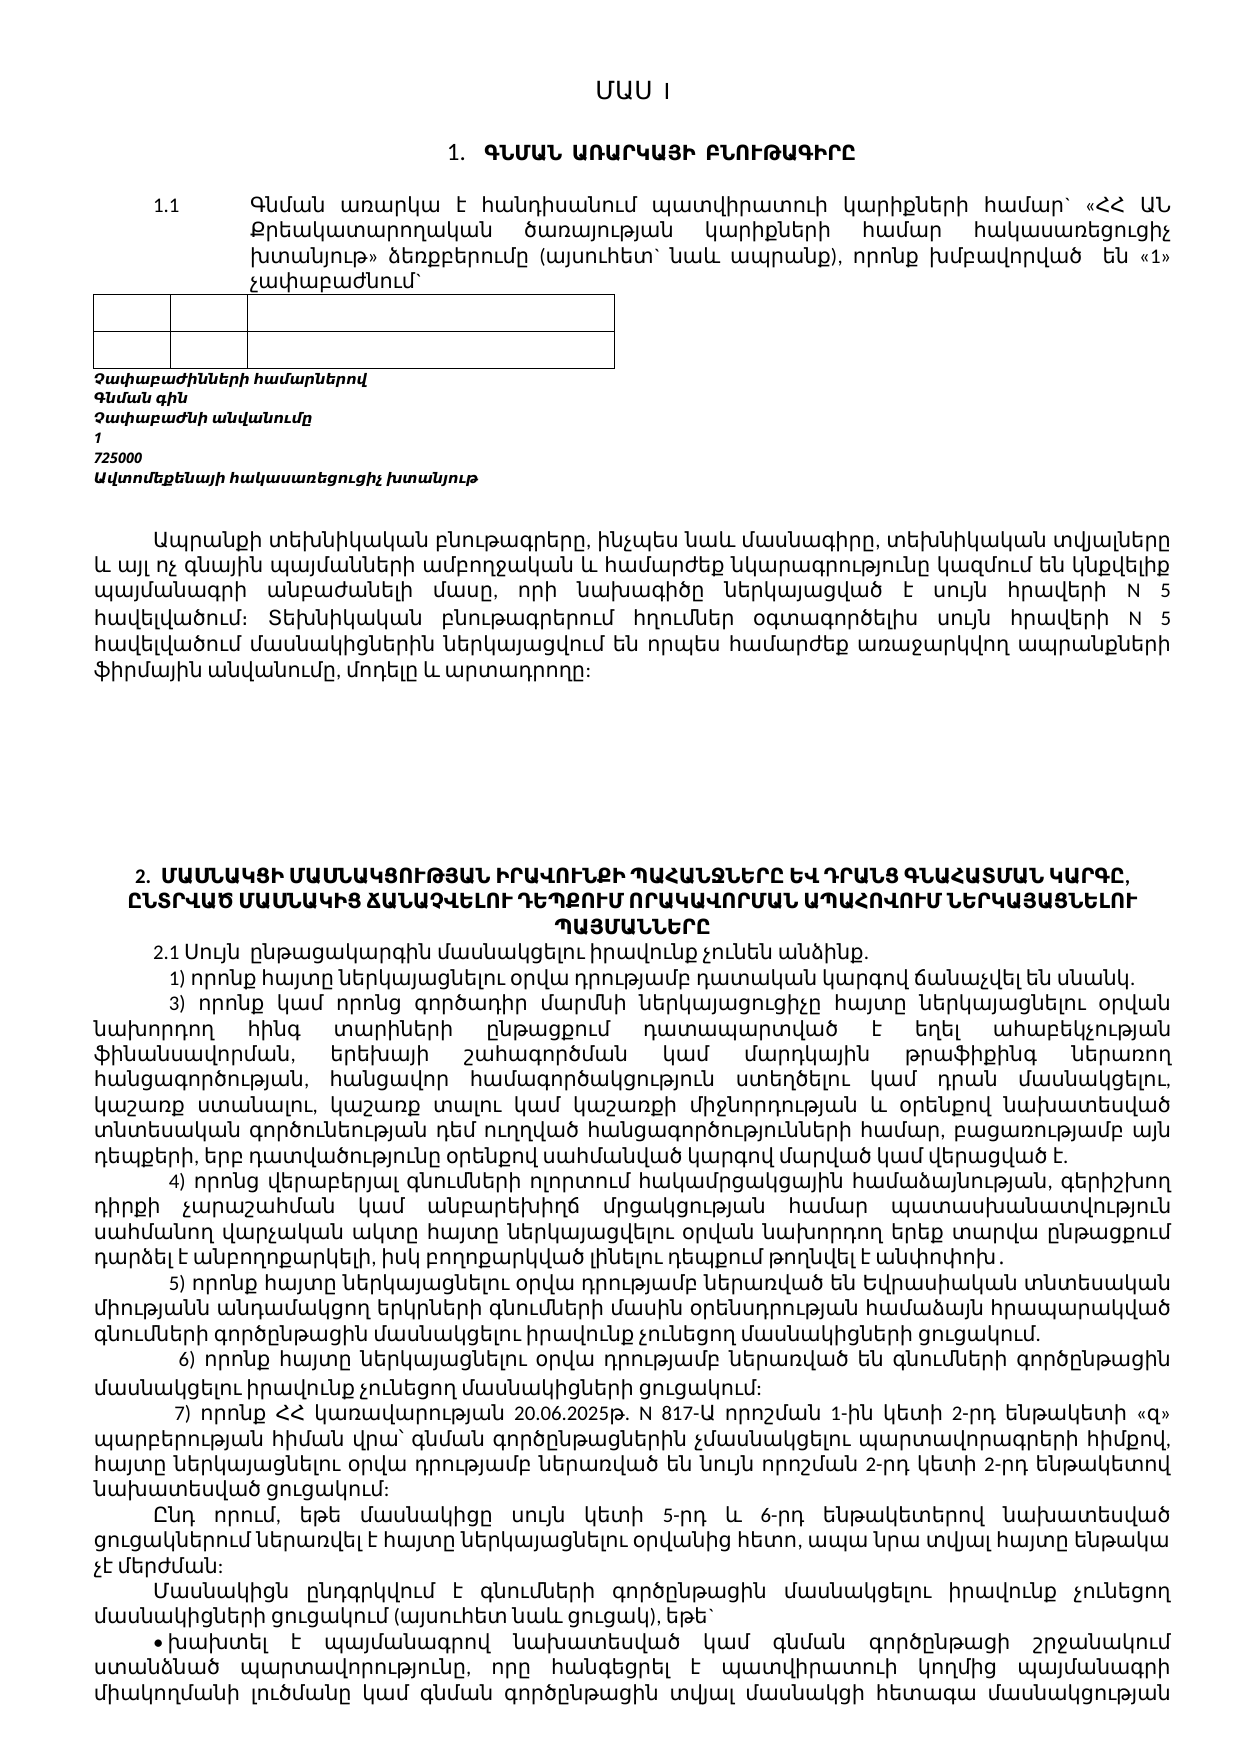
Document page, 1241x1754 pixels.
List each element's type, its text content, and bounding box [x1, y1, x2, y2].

text 5) որոնք հայտը ներկայացնելու օրվա դրությամբ ներառված են Եվրասիական տնտեսական միությանն անդամակցող երկրների գնումների մասին օրենսդրության համաձայն հրապարակված գնումների գործընթացին մասնակցելու իրավունք չունեցող մասնակիցների ցուցակում. [94, 1270, 1171, 1346]
list ԳՆՄԱՆ ԱՌԱՐԿԱՅԻ ԲՆՈՒԹԱԳԻՐԸ [131, 136, 1171, 167]
subtitle Գնման առարկա է հանդիսանում պատվիրատուի կարիքների համար` «ՀՀ ԱՆ Քրեակատարողական ծառայության կարիքների համար հակասառեցուցիչ խտանյութ» ձեռքբերումը (այսուհետ` նաև ապրանք), որոնք խմբավորված են «1» չափաբաժնում` [153, 192, 1171, 294]
text 1) որոնք հայտը ներկայացնելու օրվա դրությամբ դատական կարգով ճանաչվել են սնանկ. [94, 965, 1171, 990]
text 7) որոնք ՀՀ կառավարության 20.06.2025թ. N 817-Ա որոշման 1-ին կետի 2-րդ ենթակետի «զ» պարբերության հիման վրա՝ գնման գործընթացներին չմասնակցելու պարտավորագրերի հիմքով, հայտը ներկայացնելու օրվա դրությամբ ներառված են նույն որոշման 2-րդ կետի 2-րդ ենթակետով նախատեսված ցուցակում: [94, 1400, 1171, 1502]
text Ընդ որում, եթե մասնակիցը սույն կետի 5-րդ և 6-րդ ենթակետերով նախատեսված ցուցակներում ներառվել է հայտը ներկայացնելու օրվանից հետո, ապա նրա տվյալ հայտը ենթակա չէ մերժման: [94, 1502, 1171, 1578]
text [94, 1629, 1171, 1705]
text Ապրանքի տեխնիկական բնութագրերը, ինչպես նաև մասնագիրը, տեխնիկական տվյալները և այլ ոչ գնային պայմանների ամբողջական և համարժեք նկարագրությունը կազմում են կնքվելիք պայմանագրի անբաժանելի մասը, որի նախագիծը ներկայացված է սույն հրավերի N 5 հավելվածում։ Տեխնիկական բնութագրերում հղումներ օգտագործելիս սույն հրավերի N 5 հավելվածում մասնակիցներին ներկայացվում են որպես համարժեք առաջարկվող ապրանքների ֆիրմային անվանումը, մոդելը և արտադրողը: [94, 527, 1171, 682]
text 3) որոնք կամ որոնց գործադիր մարմնի ներկայացուցիչը հայտը ներկայացնելու օրվան նախորդող հինգ տարիների ընթացքում դատապարտված է եղել ահաբեկչության ֆինանսավորման, երեխայի շահագործման կամ մարդկային թրաֆիքինգ ներառող հանցագործության, հանցավոր համագործակցություն ստեղծելու կամ դրան մասնակցելու, կաշառք ստանալու, կաշառք տալու կամ կաշառքի միջնորդության և օրենքով նախատեսված տնտեսական գործունեության դեմ ուղղված հանցագործությունների համար, բացառությամբ այն դեպքերի, երբ դատվածությունը օրենքով սահմանված կարգով մարված կամ վերացված է. [94, 990, 1171, 1168]
text 2.1 Սույն ընթացակարգին մասնակցելու իրավունք չունեն անձինք. [94, 939, 1171, 965]
text 4) որոնց վերաբերյալ գնումների ոլորտում հակամրցակցային համաձայնության, գերիշխող դիրքի չարաշահման կամ անբարեխիղճ մրցակցության համար պատասխանատվություն սահմանող վարչական ակտը հայտը ներկայացվելու օրվան նախորդող երեք տարվա ընթացքում դարձել է անբողոքարկելի, իսկ բողոքարկված լինելու դեպքում թողնվել է անփոփոխ․ [94, 1168, 1171, 1270]
text Մասնակիցն ընդգրկվում է գնումների գործընթացին մասնակցելու իրավունք չունեցող մասնակիցների ցուցակում (այսուհետ նաև ցուցակ), եթե` [94, 1578, 1171, 1629]
text 2. ՄԱՍՆԱԿՑԻ ՄԱՍՆԱԿՑՈՒԹՅԱՆ ԻՐԱՎՈՒՆՔԻ ՊԱՀԱՆՋՆԵՐԸ ԵՎ ԴՐԱՆՑ ԳՆԱՀԱՏՄԱՆ ԿԱՐԳԸ, ԸՆՏՐՎԱԾ ՄԱՍՆԱԿԻՑ ՃԱՆԱՉՎԵԼՈՒ ԴԵՊՔՈՒՄ ՈՐԱԿԱՎՈՐՄԱՆ ԱՊԱՀՈՎՈՒՄ ՆԵՐԿԱՅԱՑՆԵԼՈՒ ՊԱՅՄԱՆՆԵՐԸ [94, 863, 1171, 939]
text 6) որոնք հայտը ներկայացնելու օրվա դրությամբ ներառված են գնումների գործընթացին մասնակցելու իրավունք չունեցող մասնակիցների ցուցակում: [94, 1346, 1171, 1400]
text ՄԱՍ I [94, 75, 1171, 106]
